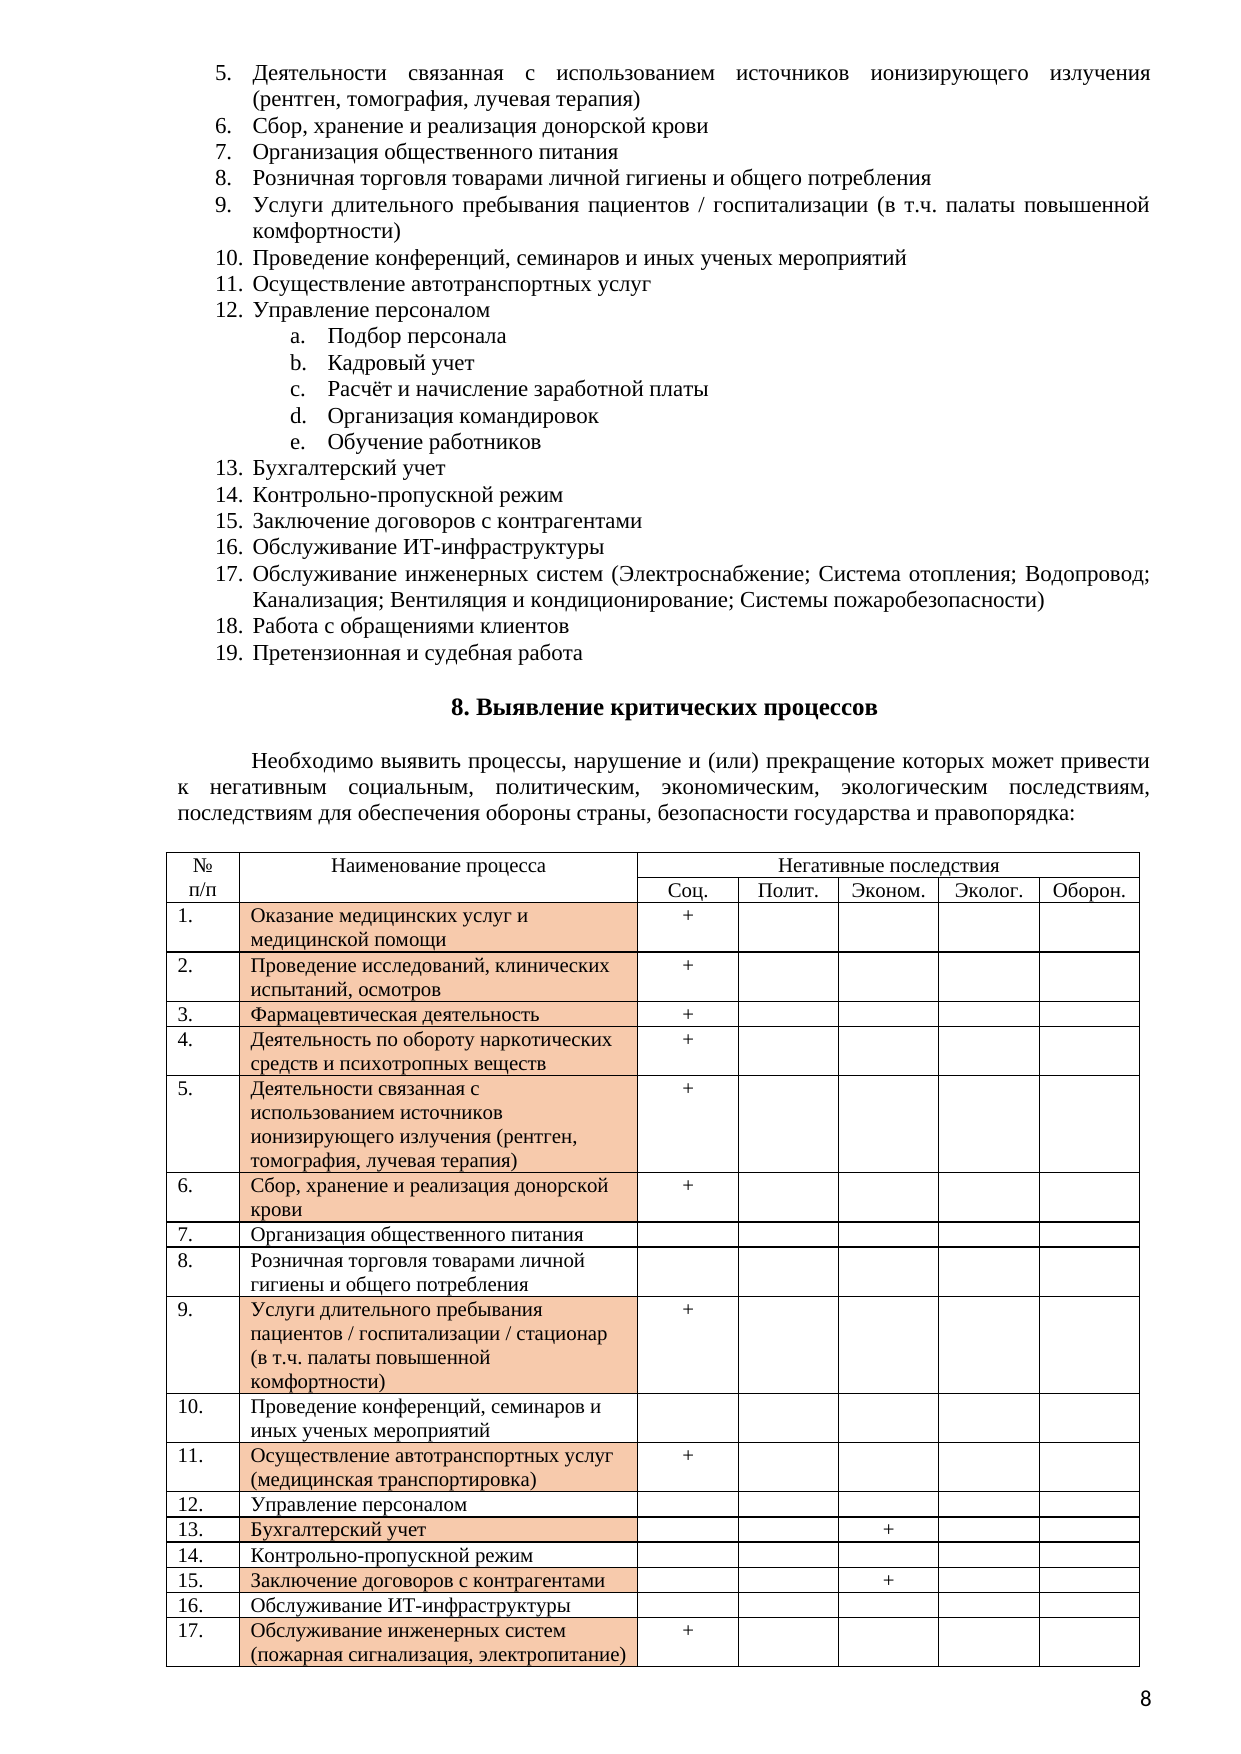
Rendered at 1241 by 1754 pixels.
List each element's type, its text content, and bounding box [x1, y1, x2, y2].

table_cell [1040, 1568, 1139, 1592]
table_cell [1040, 1248, 1139, 1296]
table_cell [739, 1223, 838, 1246]
table_cell [939, 1076, 1039, 1172]
table_cell Розничная торговля товарами личной гигиены и общего потребления [240, 1248, 637, 1296]
table_cell [167, 1223, 239, 1246]
table_cell [167, 1518, 239, 1541]
table_cell [839, 1593, 938, 1617]
table_cell [1040, 1297, 1139, 1393]
table_cell Бухгалтерский учет [240, 1518, 637, 1541]
table_cell [839, 953, 938, 1001]
list Кадровый учет [290, 349, 1152, 375]
table_cell [839, 1618, 938, 1666]
list Заключение договоров с контрагентами [215, 507, 1152, 533]
table_cell [739, 1593, 838, 1617]
list Сбор, хранение и реализация донорской крови [215, 112, 1152, 138]
table_cell [739, 1443, 838, 1491]
table_cell [638, 1248, 738, 1296]
table_cell [167, 1173, 239, 1221]
table_cell [638, 1593, 738, 1617]
subtitle Выявление критических процессов [177, 692, 1152, 720]
table_cell [939, 1543, 1039, 1567]
table_cell [739, 1492, 838, 1516]
table_cell [939, 1518, 1039, 1541]
table_cell [1040, 1076, 1139, 1172]
list Работа с обращениями клиентов [215, 612, 1152, 639]
table_header № п/п [167, 853, 239, 902]
table_header Негативные последствия [638, 853, 1139, 877]
list Организация командировок [290, 402, 1152, 428]
table_cell + [638, 1618, 738, 1666]
table_cell [839, 1076, 938, 1172]
table_cell [839, 1223, 938, 1246]
table_cell Проведение исследований, клинических испытаний, осмотров [240, 953, 637, 1001]
table_cell [1040, 1543, 1139, 1567]
table_cell Оборон. [1040, 878, 1139, 902]
table_cell [739, 1297, 838, 1393]
list Контрольно-пропускной режим [215, 481, 1152, 507]
table_cell [167, 1248, 239, 1296]
table_cell [839, 1543, 938, 1567]
table_cell [1040, 903, 1139, 951]
table_cell [167, 1568, 239, 1592]
list Бухгалтерский учет [215, 454, 1152, 481]
list Услуги длительного пребывания пациентов / госпитализации (в т.ч. палаты повышенной комфортности) [215, 191, 1152, 243]
table_cell Обслуживание ИТ-инфраструктуры [240, 1593, 637, 1617]
table_cell [839, 903, 938, 951]
table_cell [739, 1568, 838, 1592]
table_cell [167, 1618, 239, 1666]
table_cell [839, 1297, 938, 1393]
table_cell + [638, 1443, 738, 1491]
table_cell [1040, 1173, 1139, 1221]
table_cell [939, 1027, 1039, 1075]
table_cell Услуги длительного пребывания пациентов / госпитализации / стационар (в т.ч. палаты повышенной комфортности) [240, 1297, 637, 1393]
table_cell [739, 903, 838, 951]
table_cell Эконом. [839, 878, 938, 902]
table_cell [939, 1394, 1039, 1442]
table_cell [839, 1492, 938, 1516]
table_cell [1040, 1027, 1139, 1075]
table_cell [638, 1568, 738, 1592]
table_cell Осуществление автотранспортных услуг (медицинская транспортировка) [240, 1443, 637, 1491]
table_cell [739, 1618, 838, 1666]
table_cell [939, 1223, 1039, 1246]
table_cell [839, 1248, 938, 1296]
table_cell [939, 1443, 1039, 1491]
table_cell Управление персоналом [240, 1492, 637, 1516]
table_cell Организация общественного питания [240, 1223, 637, 1246]
table_cell [939, 1173, 1039, 1221]
table_cell [939, 903, 1039, 951]
table_cell [739, 1248, 838, 1296]
table_cell [739, 1518, 838, 1541]
table_cell + [638, 1076, 738, 1172]
table_cell + [638, 903, 738, 951]
table_cell [1040, 1492, 1139, 1516]
table_cell [939, 1568, 1039, 1592]
table_cell + [638, 1027, 738, 1075]
table_cell [167, 1593, 239, 1617]
table_cell [839, 1394, 938, 1442]
list Обучение работников [290, 428, 1152, 454]
list Розничная торговля товарами личной гигиены и общего потребления [215, 164, 1152, 191]
table_cell + [839, 1518, 938, 1541]
table_cell [638, 1223, 738, 1246]
table_cell [638, 1543, 738, 1567]
table_cell [1040, 1002, 1139, 1026]
table_cell [167, 953, 239, 1001]
table_cell + [638, 1173, 738, 1221]
table_cell Проведение конференций, семинаров и иных ученых мероприятий [240, 1394, 637, 1442]
table_cell [1040, 1223, 1139, 1246]
list Осуществление автотранспортных услуг [215, 270, 1152, 296]
list Подбор персонала [290, 323, 1152, 349]
table_cell [167, 1297, 239, 1393]
table_cell [839, 1173, 938, 1221]
table_cell Заключение договоров с контрагентами [240, 1568, 637, 1592]
table_cell + [839, 1568, 938, 1592]
table_cell [839, 1027, 938, 1075]
table_cell [739, 1076, 838, 1172]
table_cell [939, 1618, 1039, 1666]
table_cell [839, 1002, 938, 1026]
table_header Наименование процесса [240, 853, 637, 902]
table_cell [739, 1002, 838, 1026]
table_cell [739, 1394, 838, 1442]
table_cell [1040, 1443, 1139, 1491]
table_cell Обслуживание инженерных систем (пожарная сигнализация, электропитание) [240, 1618, 637, 1666]
table_cell Оказание медицинских услуг и медицинской помощи [240, 903, 637, 951]
table_cell [739, 1027, 838, 1075]
table_cell Эколог. [939, 878, 1039, 902]
table_cell + [638, 953, 738, 1001]
table_cell [939, 1297, 1039, 1393]
table_cell + [638, 1002, 738, 1026]
table_cell [939, 1248, 1039, 1296]
table_cell [167, 1443, 239, 1491]
table_cell [739, 1173, 838, 1221]
table_cell + [638, 1297, 738, 1393]
text Необходимо выявить процессы, нарушение и (или) прекращение которых может привести к негативным социальным, политическим, экономическим, экологическим последствиям, последствиям для обеспечения обороны страны, безопасности государства и правопорядка: [177, 747, 1152, 826]
list Управление персоналом [215, 296, 1152, 323]
table_cell [939, 1002, 1039, 1026]
table_cell Контрольно-пропускной режим [240, 1543, 637, 1567]
table_cell [167, 1394, 239, 1442]
list Обслуживание ИТ-инфраструктуры [215, 533, 1152, 560]
list Деятельности связанная с использованием источников ионизирующего излучения (рентген, томография, лучевая терапия) [215, 59, 1152, 112]
table_cell [1040, 1518, 1139, 1541]
table_cell Фармацевтическая деятельность [240, 1002, 637, 1026]
table_cell [939, 953, 1039, 1001]
list Претензионная и судебная работа [215, 639, 1152, 665]
table_cell Полит. [739, 878, 838, 902]
table_cell [167, 1492, 239, 1516]
table_cell [167, 1543, 239, 1567]
table_cell [939, 1492, 1039, 1516]
list Проведение конференций, семинаров и иных ученых мероприятий [215, 243, 1152, 270]
table_cell [638, 1492, 738, 1516]
table_cell [839, 1443, 938, 1491]
table_cell [1040, 1618, 1139, 1666]
table_cell [167, 1002, 239, 1026]
table_cell [167, 1027, 239, 1075]
list Расчёт и начисление заработной платы [290, 375, 1152, 402]
list Обслуживание инженерных систем (Электроснабжение; Система отопления; Водопровод; Канализация; Вентиляция и кондиционирование; Системы пожаробезопасности) [215, 560, 1152, 612]
table_cell Соц. [638, 878, 738, 902]
table_cell Деятельность по обороту наркотических средств и психотропных веществ [240, 1027, 637, 1075]
table_cell [1040, 1593, 1139, 1617]
table_cell [1040, 953, 1139, 1001]
table_cell [638, 1394, 738, 1442]
list Организация общественного питания [215, 138, 1152, 164]
table_cell [739, 953, 838, 1001]
table_cell Деятельности связанная с использованием источников ионизирующего излучения (рентген, томография, лучевая терапия) [240, 1076, 637, 1172]
table_cell Сбор, хранение и реализация донорской крови [240, 1173, 637, 1221]
table_cell [1040, 1394, 1139, 1442]
table_cell [167, 1076, 239, 1172]
table_cell [638, 1518, 738, 1541]
table_cell [739, 1543, 838, 1567]
table_cell [939, 1593, 1039, 1617]
table_cell 1. [167, 903, 239, 951]
